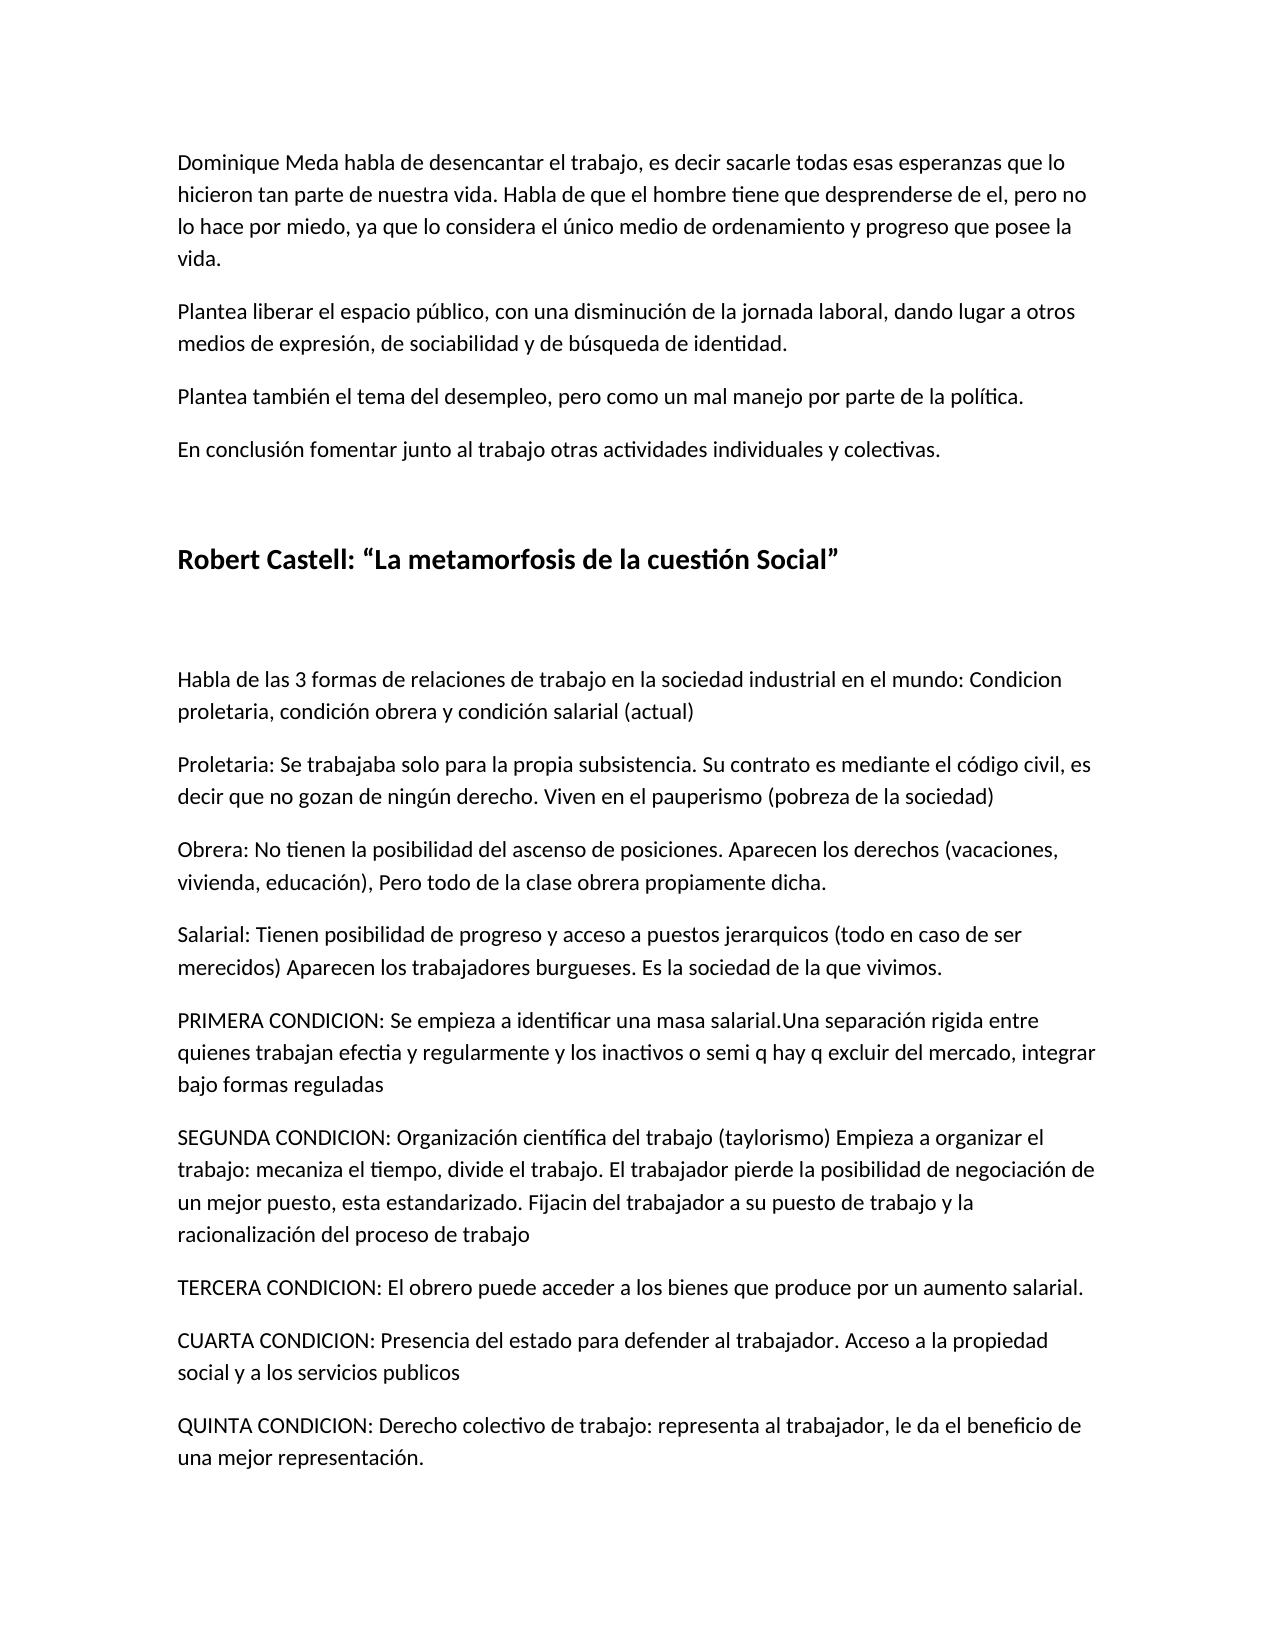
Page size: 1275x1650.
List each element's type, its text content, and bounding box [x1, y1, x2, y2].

text En conclusión fomentar junto al trabajo otras actividades individuales y colectivas. [177, 435, 1098, 463]
text Obrera: No tienen la posibilidad del ascenso de posiciones. Aparecen los derechos (vacaciones, vivienda, educación), Pero todo de la clase obrera propiamente dicha. [177, 835, 1098, 896]
text Dominique Meda habla de desencantar el trabajo, es decir sacarle todas esas esperanzas que lo hicieron tan parte de nuestra vida. Habla de que el hombre tiene que desprenderse de el, pero no lo hace por miedo, ya que lo considera el único medio de ordenamiento y progreso que posee la vida. [177, 148, 1098, 272]
text PRIMERA CONDICION: Se empieza a identificar una masa salarial.Una separación rigida entre quienes trabajan efectia y regularmente y los inactivos o semi q hay q excluir del mercado, integrar bajo formas reguladas [177, 1006, 1098, 1098]
text TERCERA CONDICION: El obrero puede acceder a los bienes que produce por un aumento salarial. [177, 1273, 1098, 1301]
text Salarial: Tienen posibilidad de progreso y acceso a puestos jerarquicos (todo en caso de ser merecidos) Aparecen los trabajadores burgueses. Es la sociedad de la que vivimos. [177, 921, 1098, 981]
text Robert Castell: “La metamorfosis de la cuestión Social” [177, 541, 1098, 577]
text Plantea liberar el espacio público, con una disminución de la jornada laboral, dando lugar a otros medios de expresión, de sociabilidad y de búsqueda de identidad. [177, 297, 1098, 357]
text SEGUNDA CONDICION: Organización científica del trabajo (taylorismo) Empieza a organizar el trabajo: mecaniza el tiempo, divide el trabajo. El trabajador pierde la posibilidad de negociación de un mejor puesto, esta estandarizado. Fijacin del trabajador a su puesto de trabajo y la racionalización del proceso de trabajo [177, 1123, 1098, 1248]
text Plantea también el tema del desempleo, pero como un mal manejo por parte de la política. [177, 382, 1098, 410]
text CUARTA CONDICION: Presencia del estado para defender al trabajador. Acceso a la propiedad social y a los servicios publicos [177, 1326, 1098, 1386]
text Habla de las 3 formas de relaciones de trabajo en la sociedad industrial en el mundo: Condicion proletaria, condición obrera y condición salarial (actual) [177, 665, 1098, 725]
text Proletaria: Se trabajaba solo para la propia subsistencia. Su contrato es mediante el código civil, es decir que no gozan de ningún derecho. Viven en el pauperismo (pobreza de la sociedad) [177, 750, 1098, 810]
text QUINTA CONDICION: Derecho colectivo de trabajo: representa al trabajador, le da el beneficio de una mejor representación. [177, 1411, 1098, 1471]
